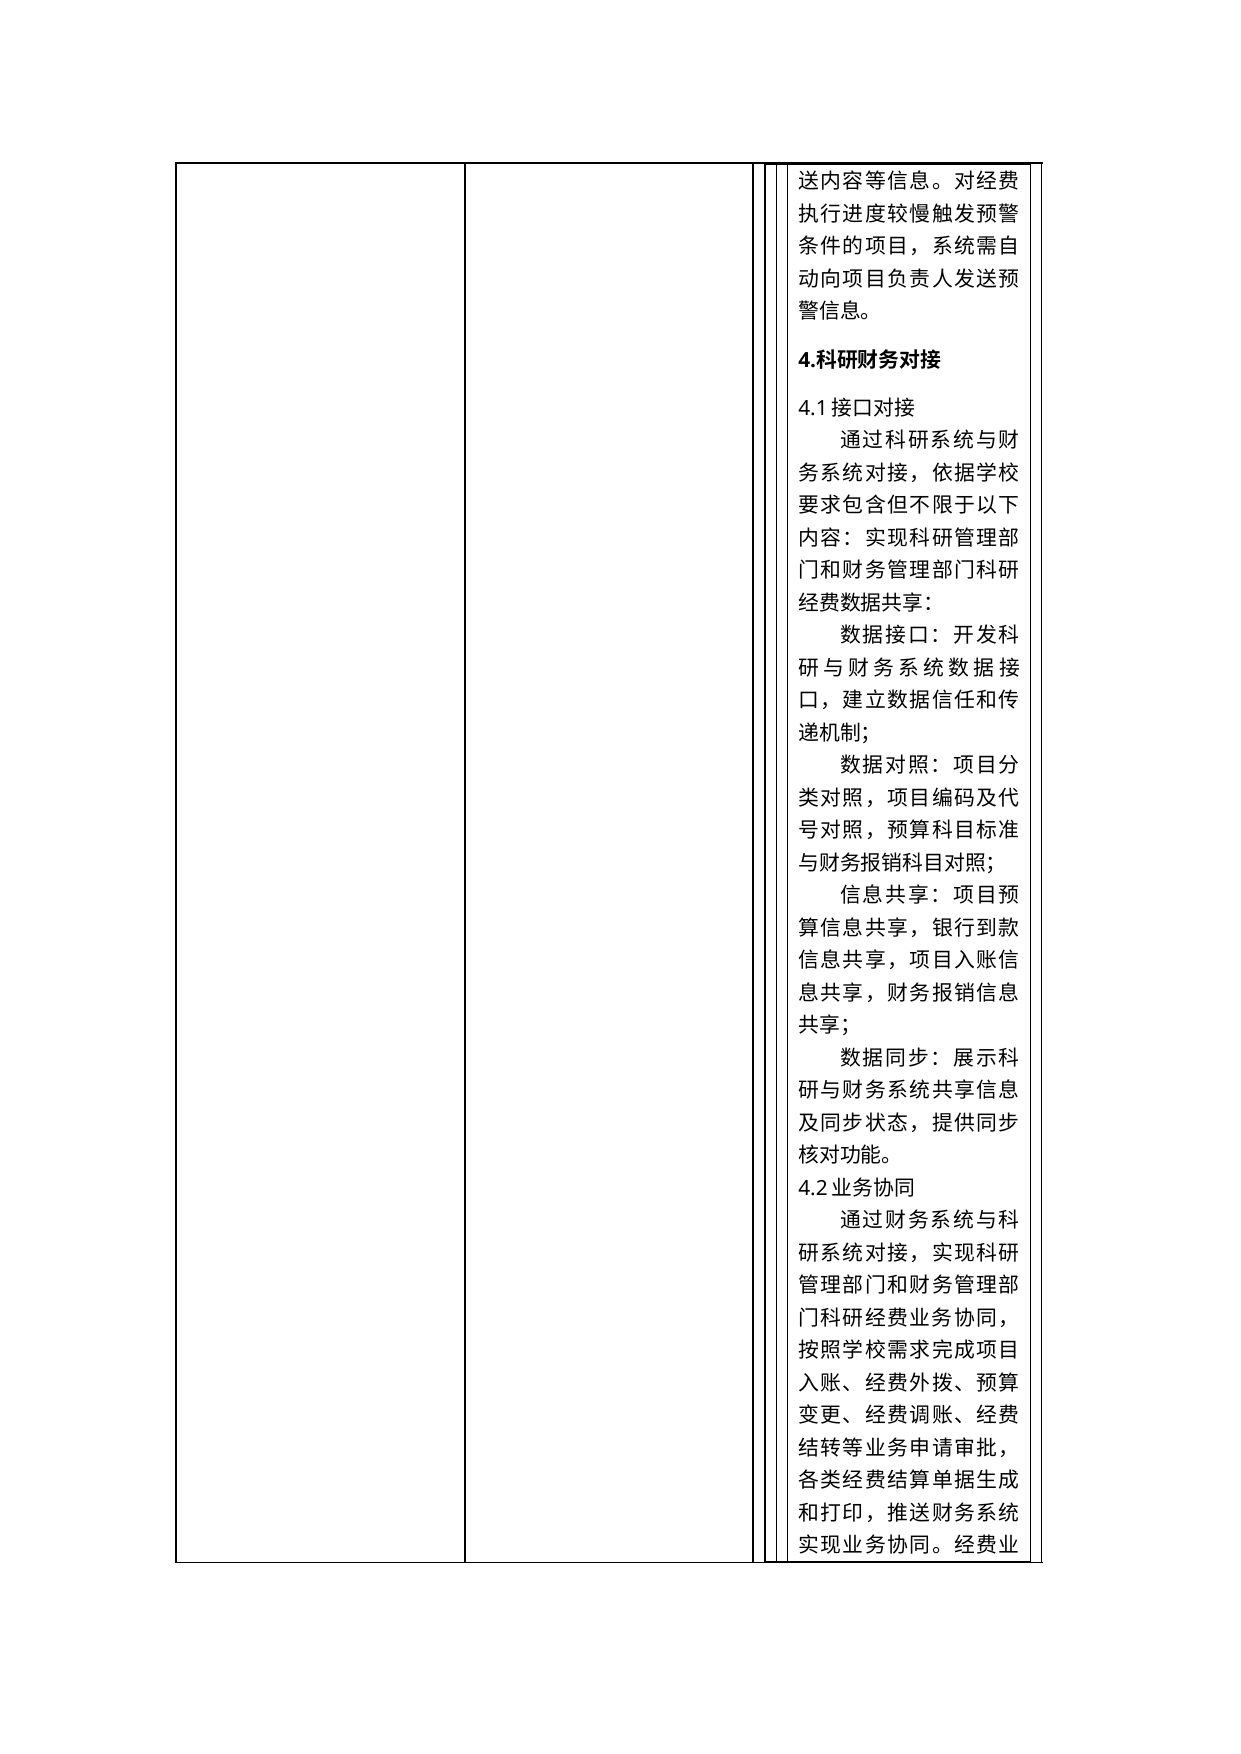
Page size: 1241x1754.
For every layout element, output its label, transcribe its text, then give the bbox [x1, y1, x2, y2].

table_cell [766, 165, 776, 1561]
table_cell [788, 165, 1030, 1561]
table_cell [1031, 164, 1041, 1562]
table_cell [777, 165, 787, 1561]
table_cell [466, 164, 752, 1562]
table_cell [754, 164, 764, 1562]
table_cell 1 [177, 164, 464, 1562]
